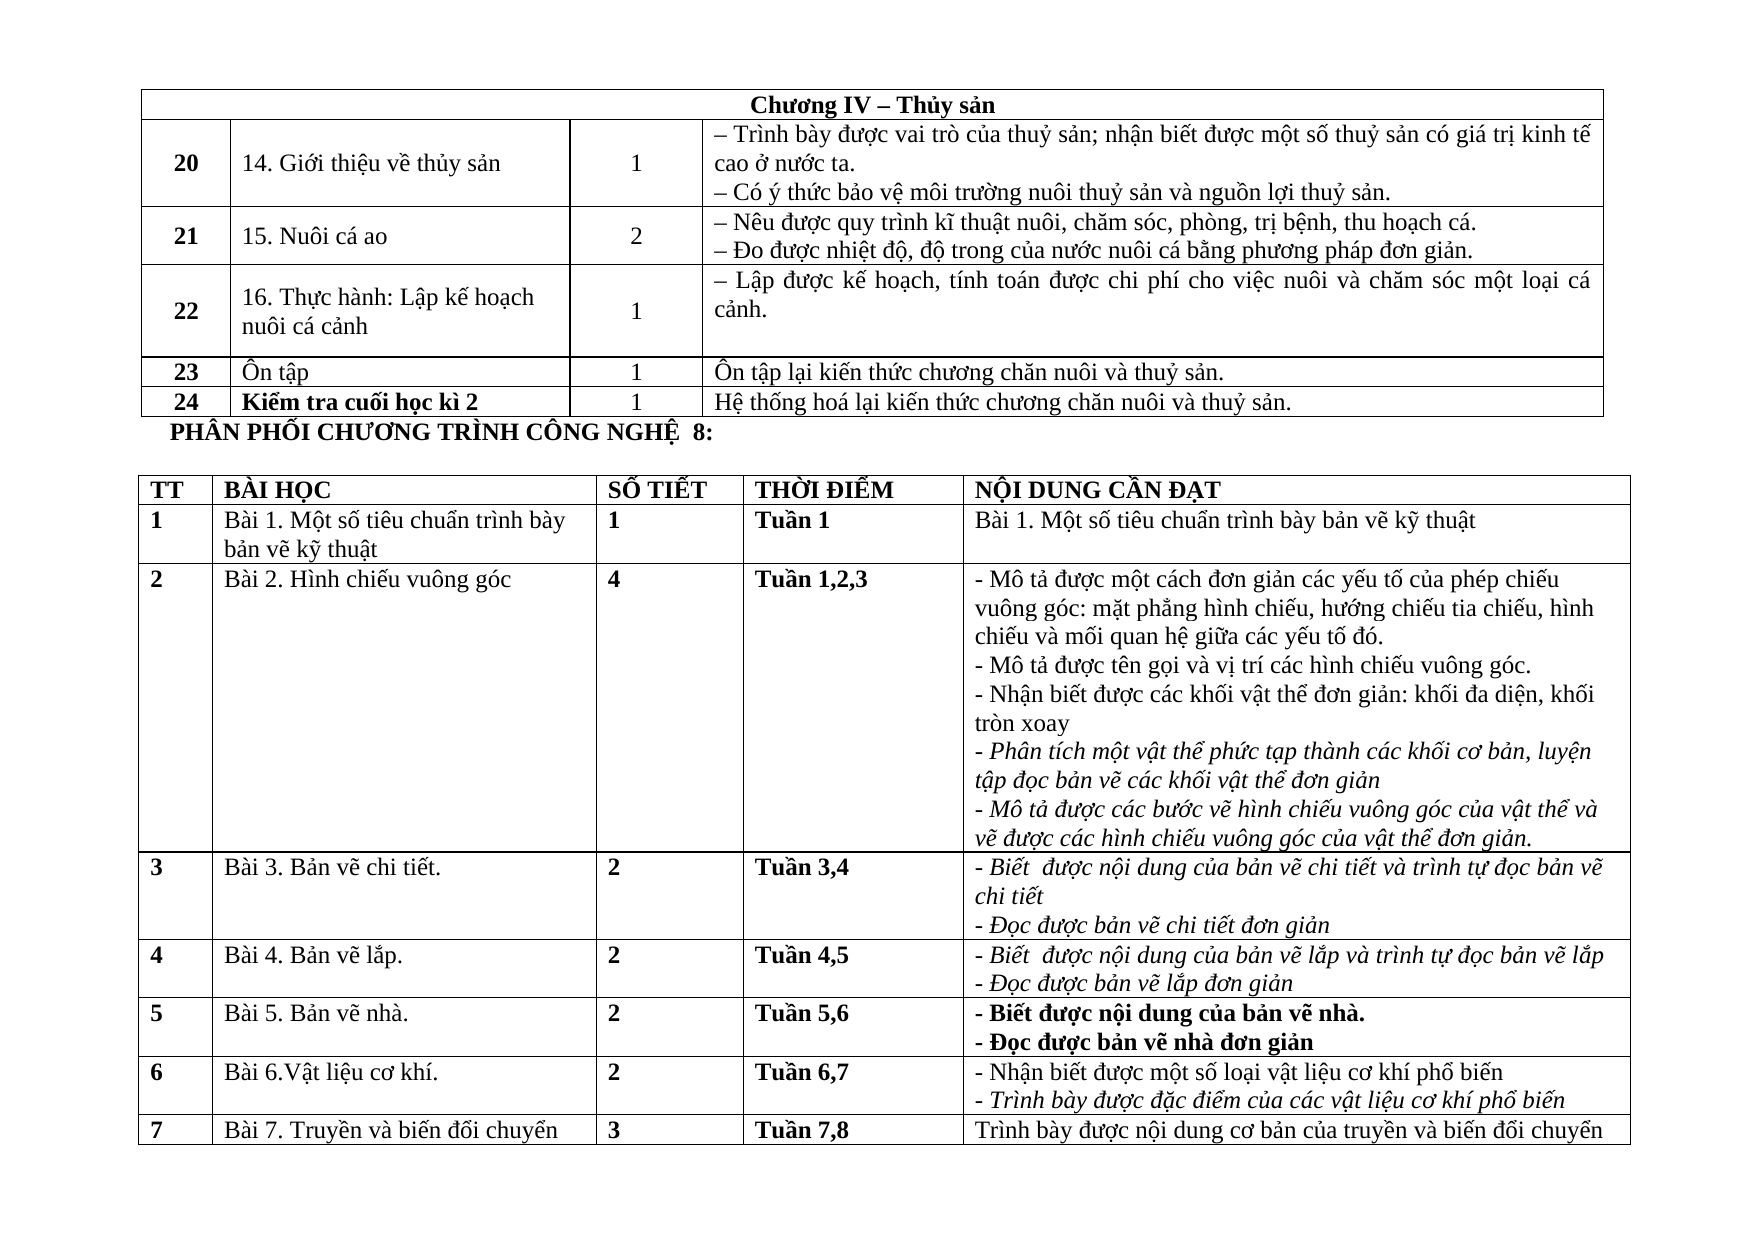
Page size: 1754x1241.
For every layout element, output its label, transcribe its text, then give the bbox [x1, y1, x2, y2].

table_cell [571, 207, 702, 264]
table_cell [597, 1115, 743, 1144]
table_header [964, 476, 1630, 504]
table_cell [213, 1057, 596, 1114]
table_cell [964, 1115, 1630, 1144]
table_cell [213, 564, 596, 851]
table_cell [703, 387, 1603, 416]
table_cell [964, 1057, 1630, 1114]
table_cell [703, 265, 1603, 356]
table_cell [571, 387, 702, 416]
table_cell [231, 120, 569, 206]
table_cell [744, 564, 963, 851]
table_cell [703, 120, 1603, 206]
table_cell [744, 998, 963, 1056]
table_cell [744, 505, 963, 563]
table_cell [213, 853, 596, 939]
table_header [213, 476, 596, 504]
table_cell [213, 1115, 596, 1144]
list PHÂN PHỐI CHƯƠNG TRÌNH CÔNG NGHỆ 8: [94, 417, 1665, 446]
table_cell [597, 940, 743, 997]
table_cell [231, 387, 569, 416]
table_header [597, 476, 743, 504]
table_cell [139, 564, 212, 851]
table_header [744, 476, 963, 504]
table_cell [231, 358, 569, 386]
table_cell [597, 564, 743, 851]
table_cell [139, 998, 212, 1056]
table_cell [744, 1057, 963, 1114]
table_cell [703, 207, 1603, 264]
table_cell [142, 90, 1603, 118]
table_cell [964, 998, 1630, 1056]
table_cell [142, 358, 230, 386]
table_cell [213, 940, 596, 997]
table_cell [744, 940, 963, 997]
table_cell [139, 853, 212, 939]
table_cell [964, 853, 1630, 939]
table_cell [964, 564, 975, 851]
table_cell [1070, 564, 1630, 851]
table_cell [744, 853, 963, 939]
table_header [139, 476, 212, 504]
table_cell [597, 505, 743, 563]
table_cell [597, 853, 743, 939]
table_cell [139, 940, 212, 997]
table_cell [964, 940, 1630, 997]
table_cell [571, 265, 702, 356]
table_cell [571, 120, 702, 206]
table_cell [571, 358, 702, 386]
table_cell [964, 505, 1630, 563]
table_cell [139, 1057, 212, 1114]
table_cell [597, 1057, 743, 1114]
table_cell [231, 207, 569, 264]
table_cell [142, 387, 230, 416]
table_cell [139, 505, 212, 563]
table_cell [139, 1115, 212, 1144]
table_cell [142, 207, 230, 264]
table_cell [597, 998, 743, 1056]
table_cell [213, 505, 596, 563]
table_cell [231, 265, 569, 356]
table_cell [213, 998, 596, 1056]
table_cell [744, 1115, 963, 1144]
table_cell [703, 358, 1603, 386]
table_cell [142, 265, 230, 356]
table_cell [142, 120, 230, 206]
